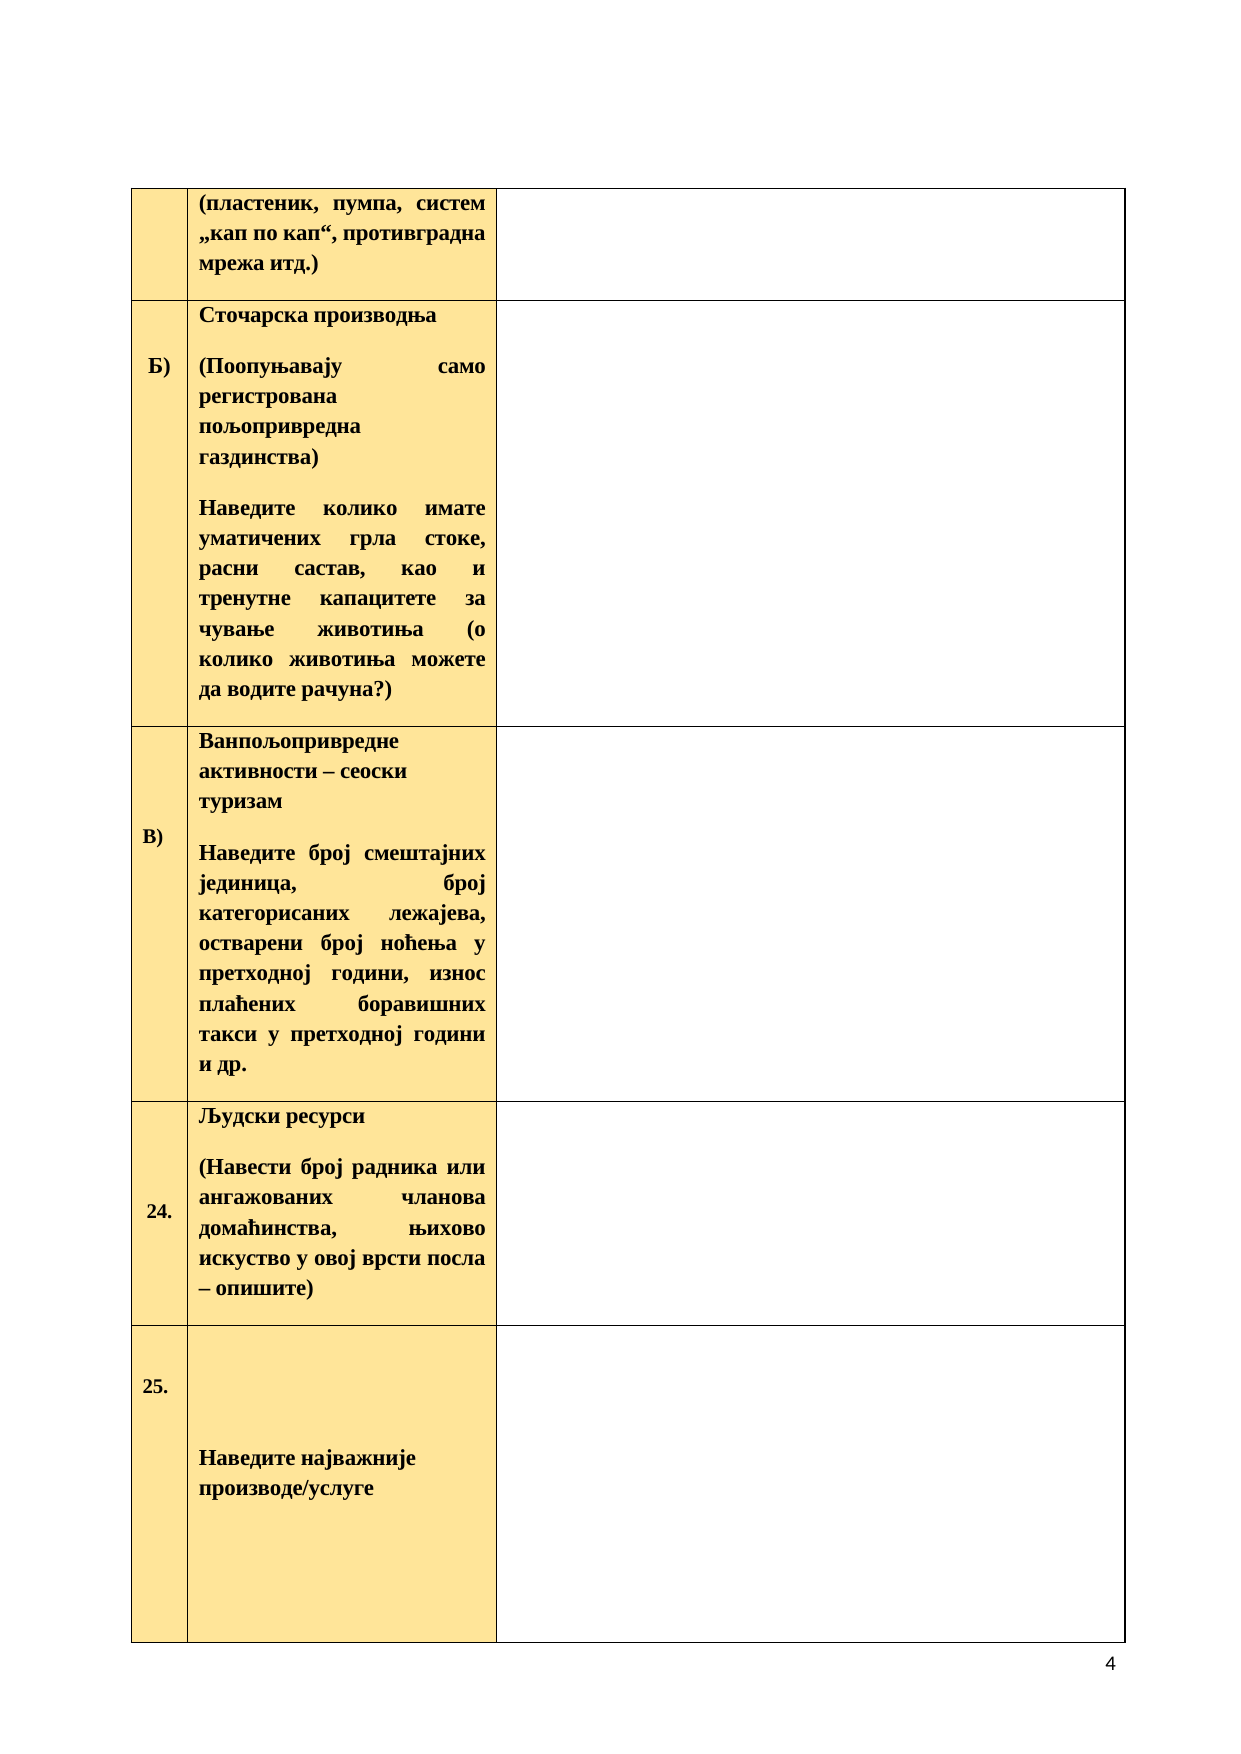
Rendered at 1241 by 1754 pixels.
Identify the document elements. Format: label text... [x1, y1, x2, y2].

table_cell [497, 1102, 1124, 1325]
table_cell 24. [132, 1102, 187, 1325]
table_cell [497, 1326, 1124, 1642]
table_cell Сточарска производња (Поопуњавају само регистрована пољопривредна газдинства) Наведите колико имате уматичених грла стоке, расни састав, као и тренутне капацитете за чување животиња (о колико животиња можете да водите рачуна?) [188, 301, 496, 726]
table_cell Људски ресурси (Навести број радника или ангажованих чланова домаћинства, њихово искуство у овој врсти посла – опишите) [188, 1102, 496, 1325]
table_cell 25. [132, 1326, 187, 1642]
table_cell B) [132, 727, 187, 1101]
table_cell Б) [132, 301, 187, 726]
table_cell А) [132, 189, 187, 300]
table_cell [188, 189, 496, 300]
table_cell [497, 301, 1124, 726]
table_cell [497, 189, 1124, 300]
table_cell [497, 727, 1124, 1101]
table_cell Наведите најважније производе/услуге [188, 1326, 496, 1642]
table_cell Ванпољопривредне активности – сеоски туризам Наведите број смештајних јединица, број категорисаних лежајева, остварени број ноћења у претходној години, износ плаћених боравишних такси у претходној години и др. [188, 727, 496, 1101]
